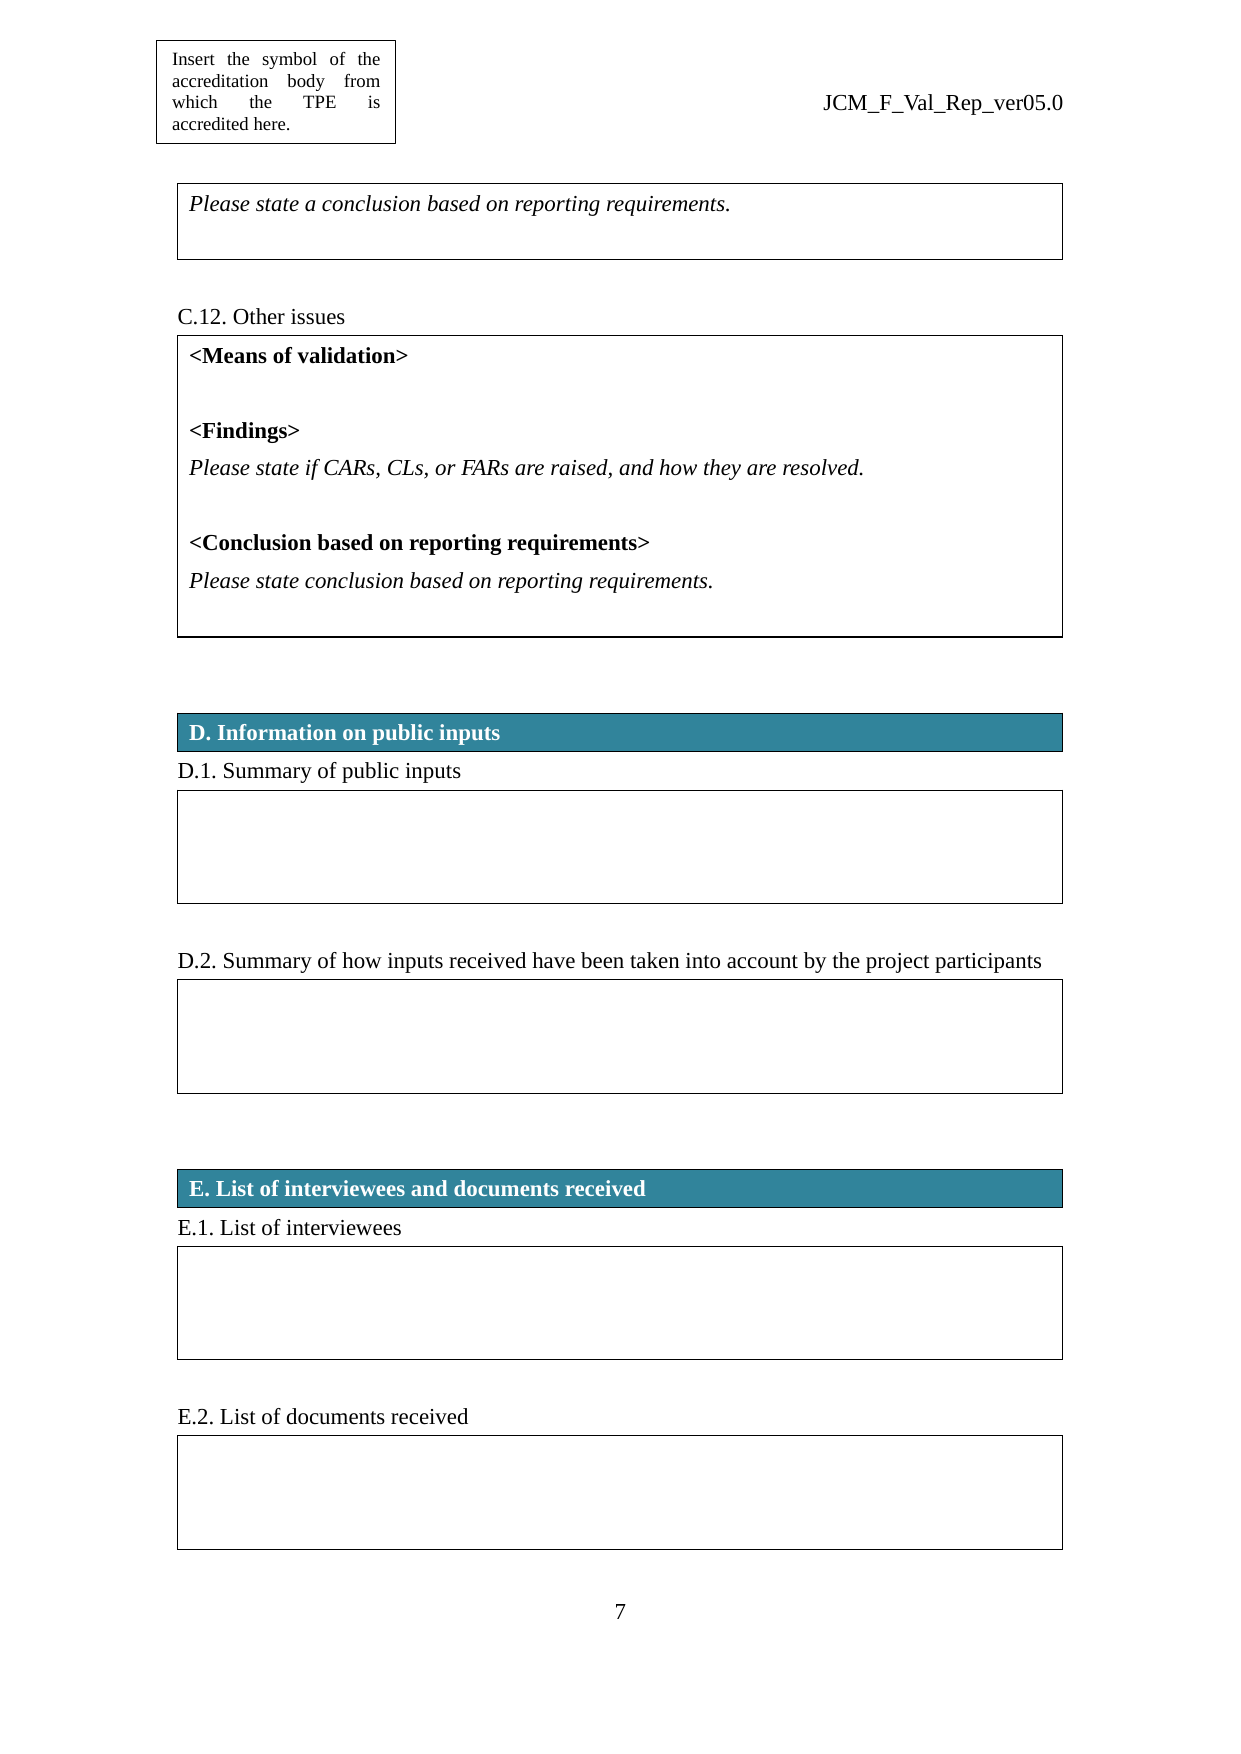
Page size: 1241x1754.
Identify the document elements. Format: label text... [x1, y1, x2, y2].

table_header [178, 184, 1062, 259]
table_header [178, 980, 1062, 1093]
text D.1. Summary of public inputs [177, 752, 1063, 789]
text C.12. Other issues [177, 298, 1063, 335]
table_header [178, 1436, 1062, 1549]
table_header D. Information on public inputs [178, 714, 1062, 751]
table_header E. List of interviewees and documents received [178, 1170, 1062, 1207]
text D.2. Summary of how inputs received have been taken into account by the project participants [177, 942, 1063, 979]
table_header [178, 1247, 1062, 1359]
text E.1. List of interviewees [177, 1208, 1063, 1246]
table_header [178, 791, 1062, 903]
text E.2. List of documents received [177, 1398, 1063, 1435]
